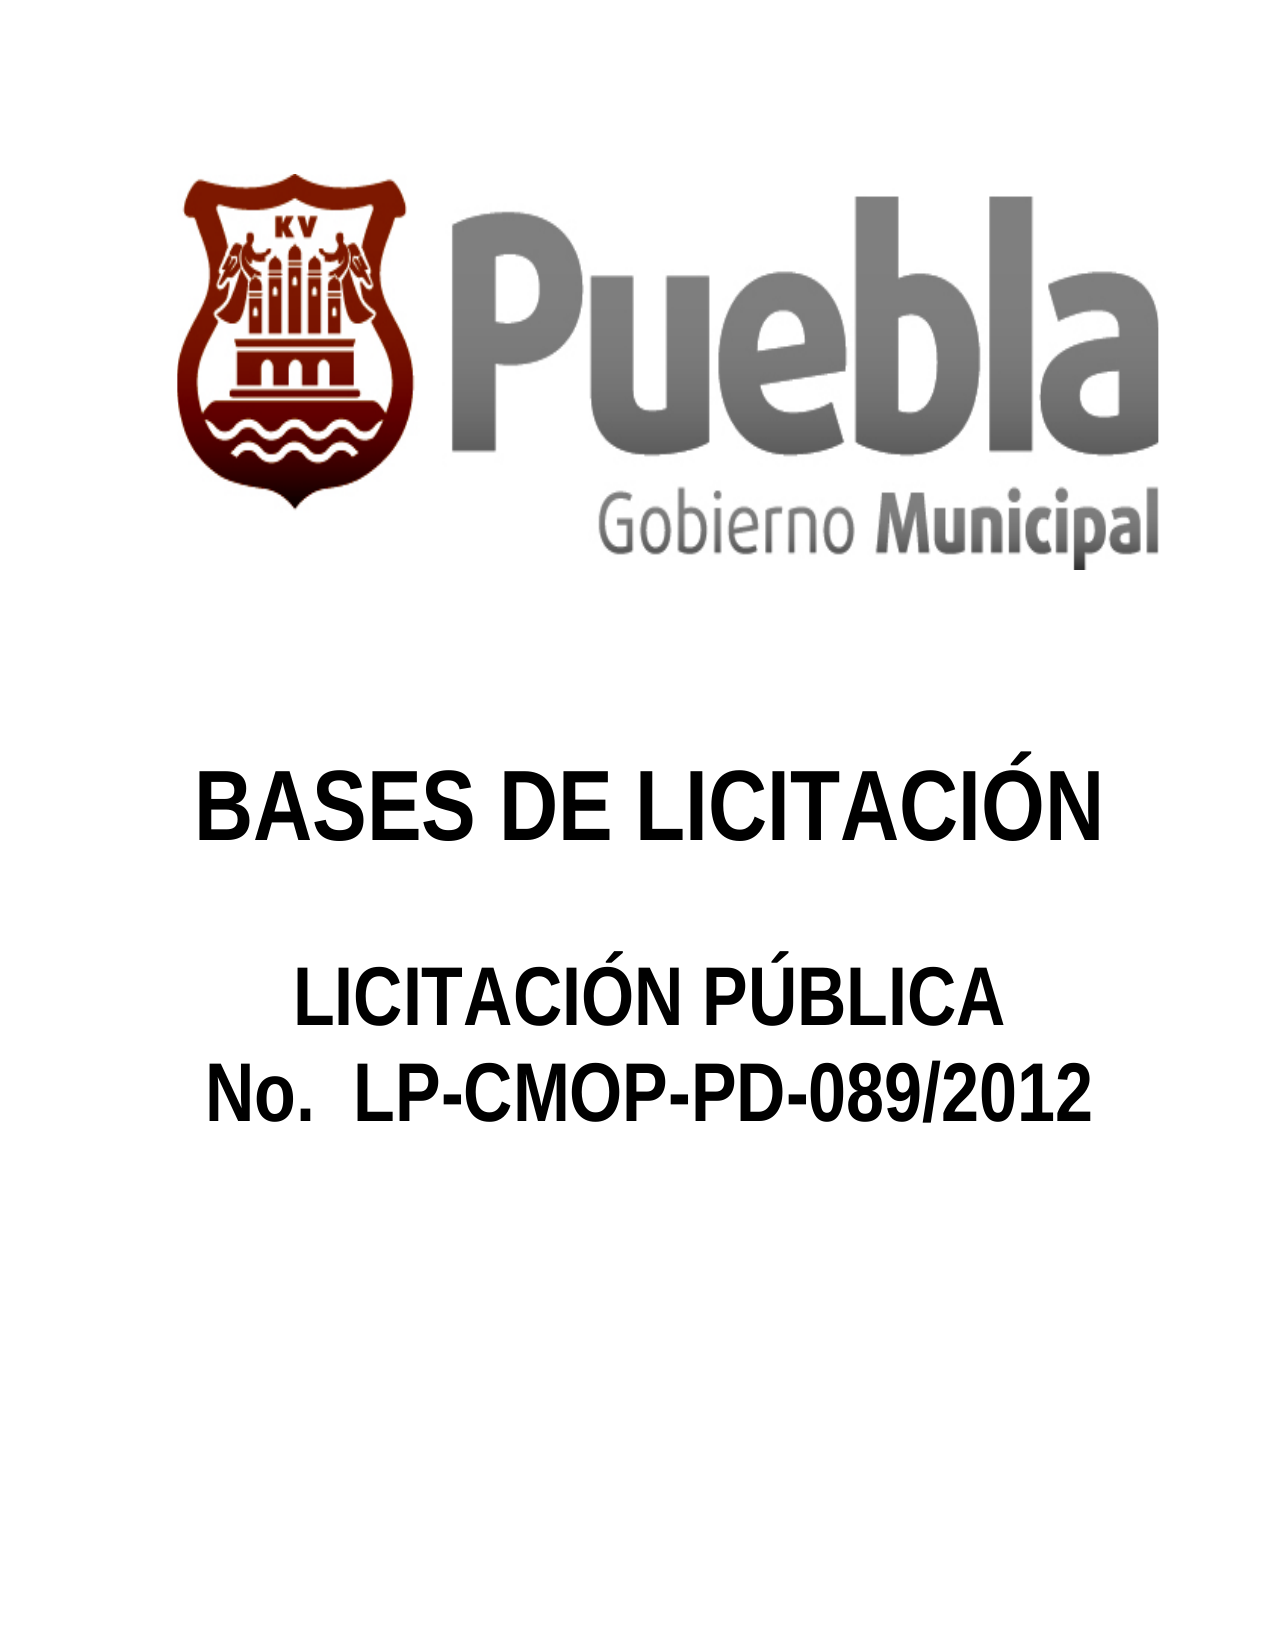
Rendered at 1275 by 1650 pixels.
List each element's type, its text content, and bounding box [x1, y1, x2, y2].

text LICITACIÓN PÚBLICA [177, 948, 1122, 1043]
subtitle BASES DE LICITACIÓN [177, 747, 1122, 862]
picture [177, 174, 1159, 570]
text No. LP-CMOP-PD-089/2012 [177, 1043, 1122, 1139]
